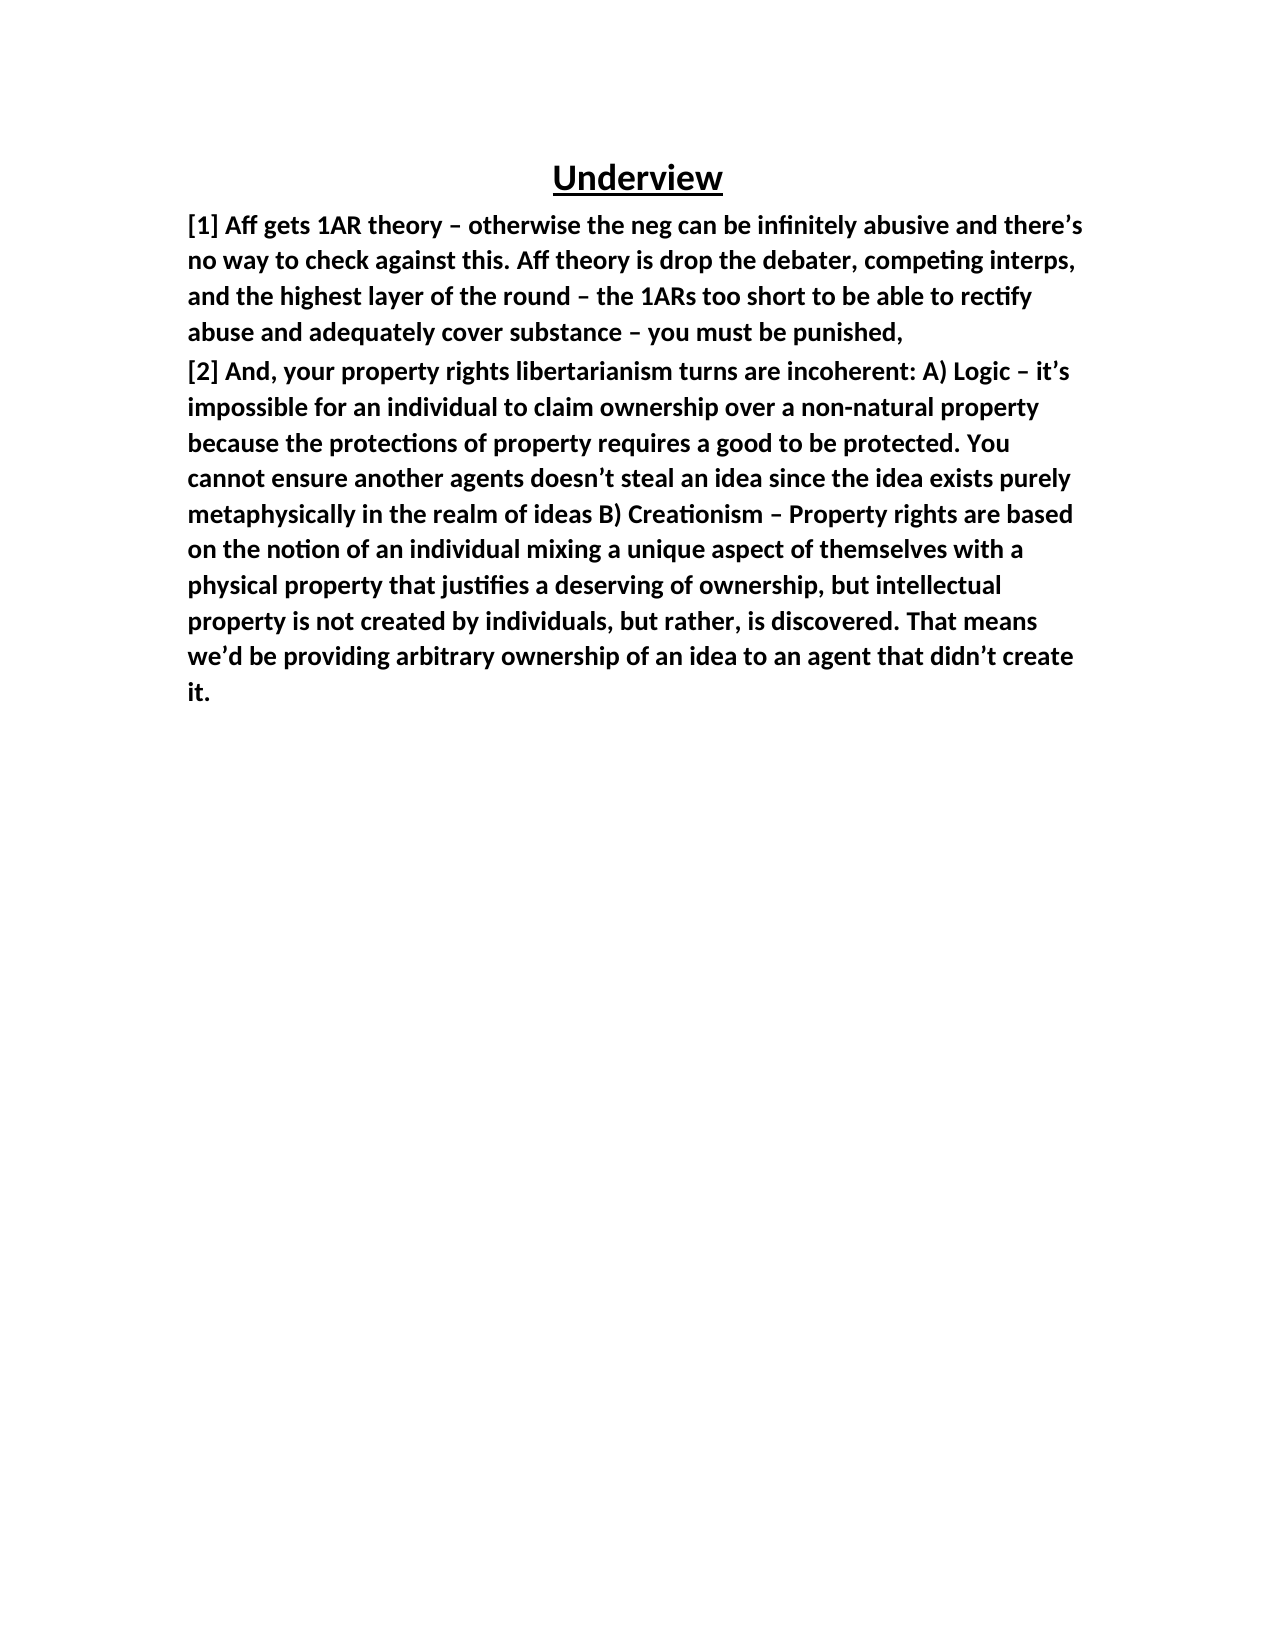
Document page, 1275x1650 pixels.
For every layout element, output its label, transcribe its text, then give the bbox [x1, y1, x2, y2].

subtitle Underview [187, 154, 1087, 200]
subtitle [2] And, your property rights libertarianism turns are incoherent: A) Logic – it’s impossible for an individual to claim ownership over a non-natural property because the protections of property requires a good to be protected. You cannot ensure another agents doesn’t steal an idea since the idea exists purely metaphysically in the realm of ideas B) Creationism – Property rights are based on the notion of an individual mixing a unique aspect of themselves with a physical property that justifies a deserving of ownership, but intellectual property is not created by individuals, but rather, is discovered. That means we’d be providing arbitrary ownership of an idea to an agent that didn’t create it. [187, 354, 1087, 708]
subtitle [1] Aff gets 1AR theory – otherwise the neg can be infinitely abusive and there’s no way to check against this. Aff theory is drop the debater, competing interps, and the highest layer of the round – the 1ARs too short to be able to rectify abuse and adequately cover substance – you must be punished, [187, 208, 1087, 348]
